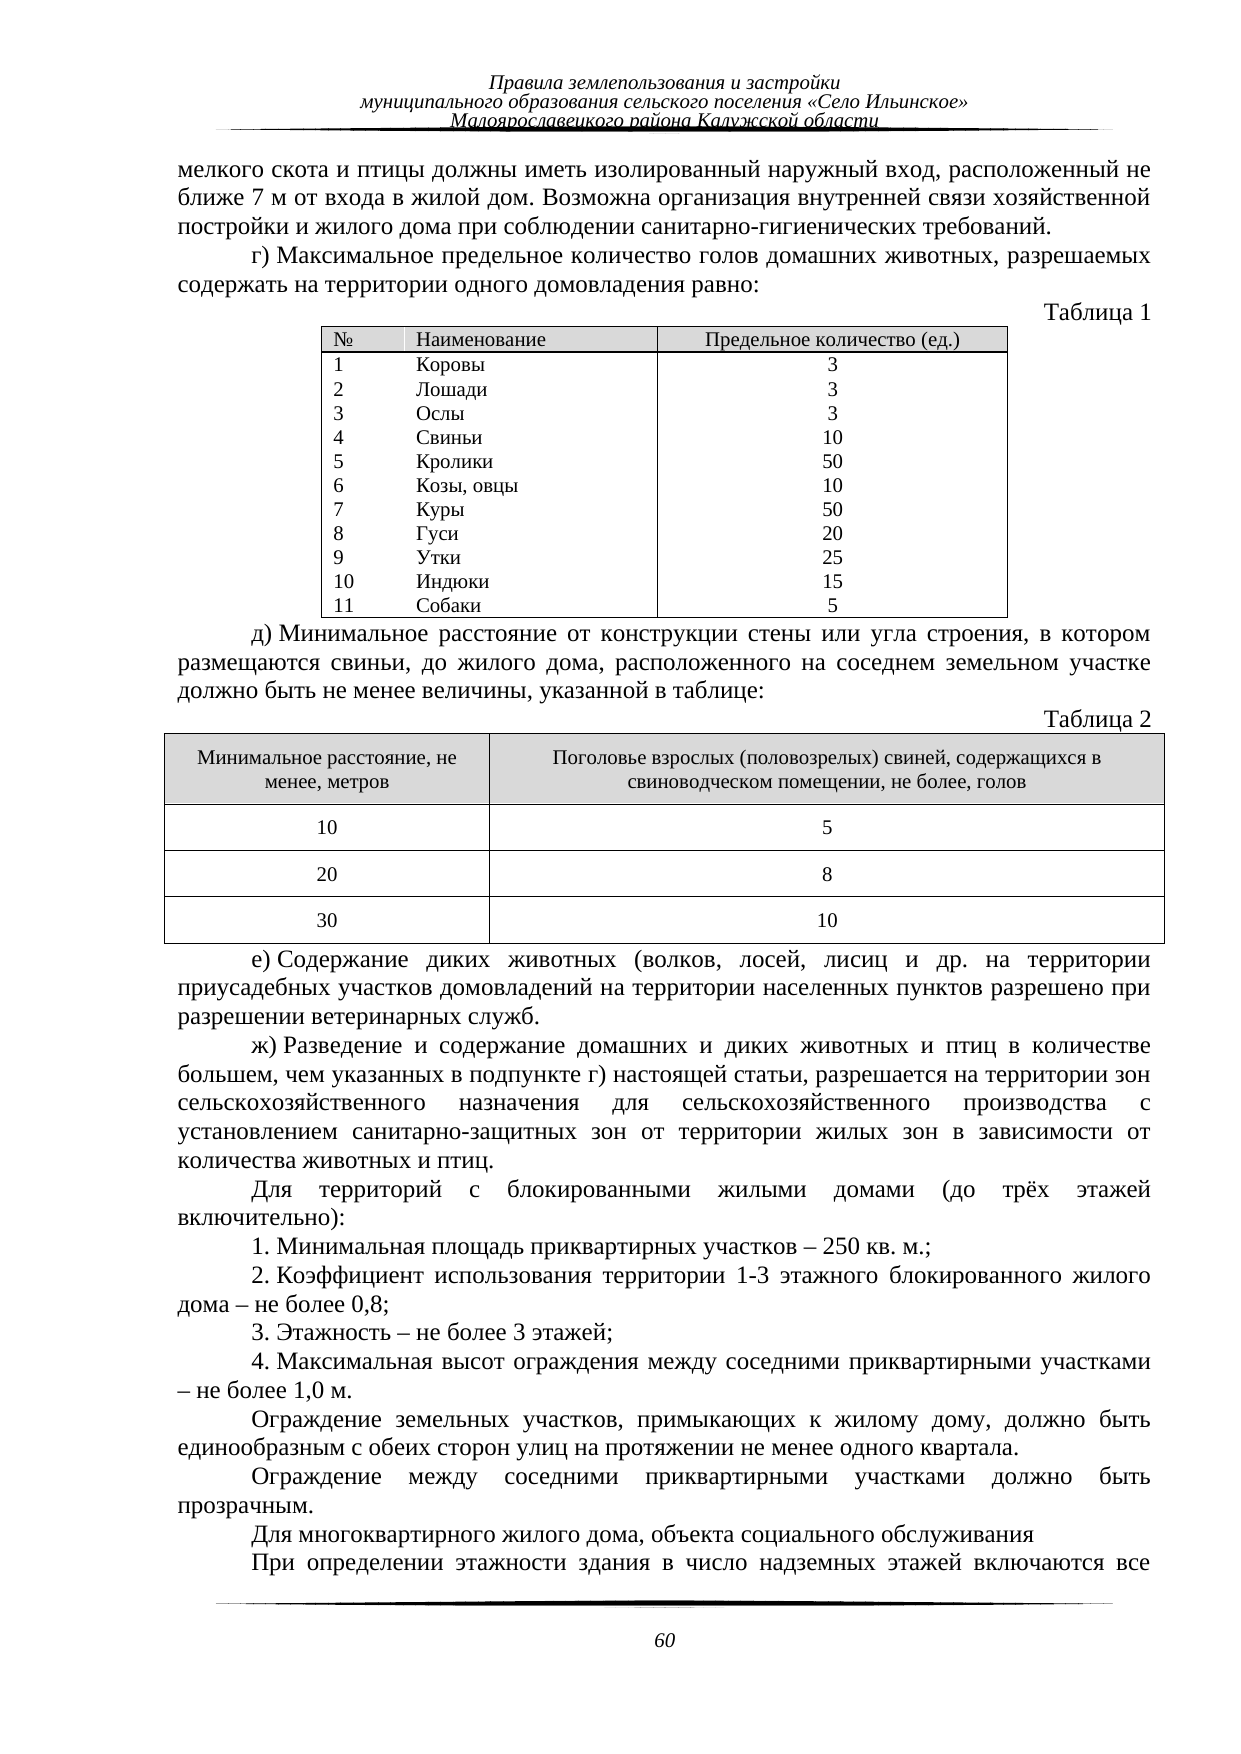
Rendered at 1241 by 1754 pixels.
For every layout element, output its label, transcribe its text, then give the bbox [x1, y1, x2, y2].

text Для многоквартирного жилого дома, объекта социального обслуживания [177, 1519, 1152, 1547]
table_cell 1 [322, 353, 404, 376]
table_cell Ослы [405, 401, 657, 424]
table_cell Гуси [405, 521, 657, 545]
table_cell 20 [165, 851, 489, 896]
table_header Минимальное расстояние, не менее, метров [165, 734, 489, 803]
text д) Минимальное расстояние от конструкции стены или угла строения, в котором размещаются свиньи, до жилого дома, расположенного на соседнем земельном участке должно быть не менее величины, указанной в таблице: [177, 618, 1152, 704]
text Ограждение между соседними приквартирными участками должно быть прозрачным. [177, 1461, 1152, 1519]
table_cell 6 [322, 473, 404, 497]
table_cell 20 [658, 521, 1007, 545]
table_cell Свиньи [405, 425, 657, 449]
table_cell 3 [658, 401, 1007, 424]
table_cell Индюки Собаки [405, 569, 657, 617]
table_cell 3 [658, 353, 1007, 376]
text ж) Разведение и содержание домашних и диких животных и птиц в количестве большем, чем указанных в подпункте г) настоящей статьи, разрешается на территории зон сельскохозяйственного назначения для сельскохозяйственного производства с установлением санитарно-защитных зон от территории жилых зон в зависимости от количества животных и птиц. [177, 1030, 1152, 1174]
table_header Наименование [405, 327, 657, 351]
table_cell 2 [322, 376, 404, 401]
text е) Содержание диких животных (волков, лосей, лисиц и др. на территории приусадебных участков домовладений на территории населенных пунктов разрешено при разрешении ветеринарных служб. [177, 944, 1152, 1030]
text 4. Максимальная высот ограждения между соседними приквартирными участками – не более 1,0 м. [177, 1346, 1152, 1404]
table_cell 30 [165, 897, 489, 943]
table_cell 9 [322, 545, 404, 569]
table_cell Кролики [405, 449, 657, 473]
table_cell 8 [322, 521, 404, 545]
table_cell 10 [165, 805, 489, 850]
picture [215, 125, 1113, 134]
table_cell 5 [490, 805, 1164, 850]
table_cell 10 [490, 897, 1164, 943]
table_header Предельное количество (ед.) [658, 327, 1007, 351]
table_cell 3 [658, 376, 1007, 401]
table_cell 15 5 [658, 569, 1007, 617]
table_cell 50 [658, 497, 1007, 521]
table_cell 50 [658, 449, 1007, 473]
table_cell 10 11 [322, 569, 404, 617]
text г) Максимальное предельное количество голов домашних животных, разрешаемых содержать на территории одного домовладения равно: [177, 240, 1152, 297]
table_cell 8 [490, 851, 1164, 896]
text 3. Этажность – не более 3 этажей; [177, 1317, 1152, 1346]
table_cell 4 [322, 425, 404, 449]
table_header Поголовье взрослых (половозрелых) свиней, содержащихся в свиноводческом помещении, не более, голов [490, 734, 1164, 803]
table_cell 7 [322, 497, 404, 521]
table_cell 3 [322, 401, 404, 424]
text Ограждение земельных участков, примыкающих к жилому дому, должно быть единообразным с обеих сторон улиц на протяжении не менее одного квартала. [177, 1404, 1152, 1461]
table_cell 10 [658, 425, 1007, 449]
table_cell Куры [405, 497, 657, 521]
table_cell Козы, овцы [405, 473, 657, 497]
table_cell 25 [658, 545, 1007, 569]
picture [215, 1600, 1113, 1608]
text Таблица 1 [177, 297, 1152, 326]
table_cell Лошади [405, 376, 657, 401]
table_header № [322, 327, 404, 351]
text 2. Коэффициент использования территории 1-3 этажного блокированного жилого дома – не более 0,8; [177, 1260, 1152, 1317]
text Таблица 2 [177, 704, 1152, 733]
text Для территорий с блокированными жилыми домами (до трёх этажей включительно): [177, 1174, 1152, 1231]
text 1. Минимальная площадь приквартирных участков – 250 кв. м.; [177, 1231, 1152, 1260]
table_cell 5 [322, 449, 404, 473]
table_cell Коровы [405, 353, 657, 376]
table_cell Утки [405, 545, 657, 569]
table_cell 10 [658, 473, 1007, 497]
